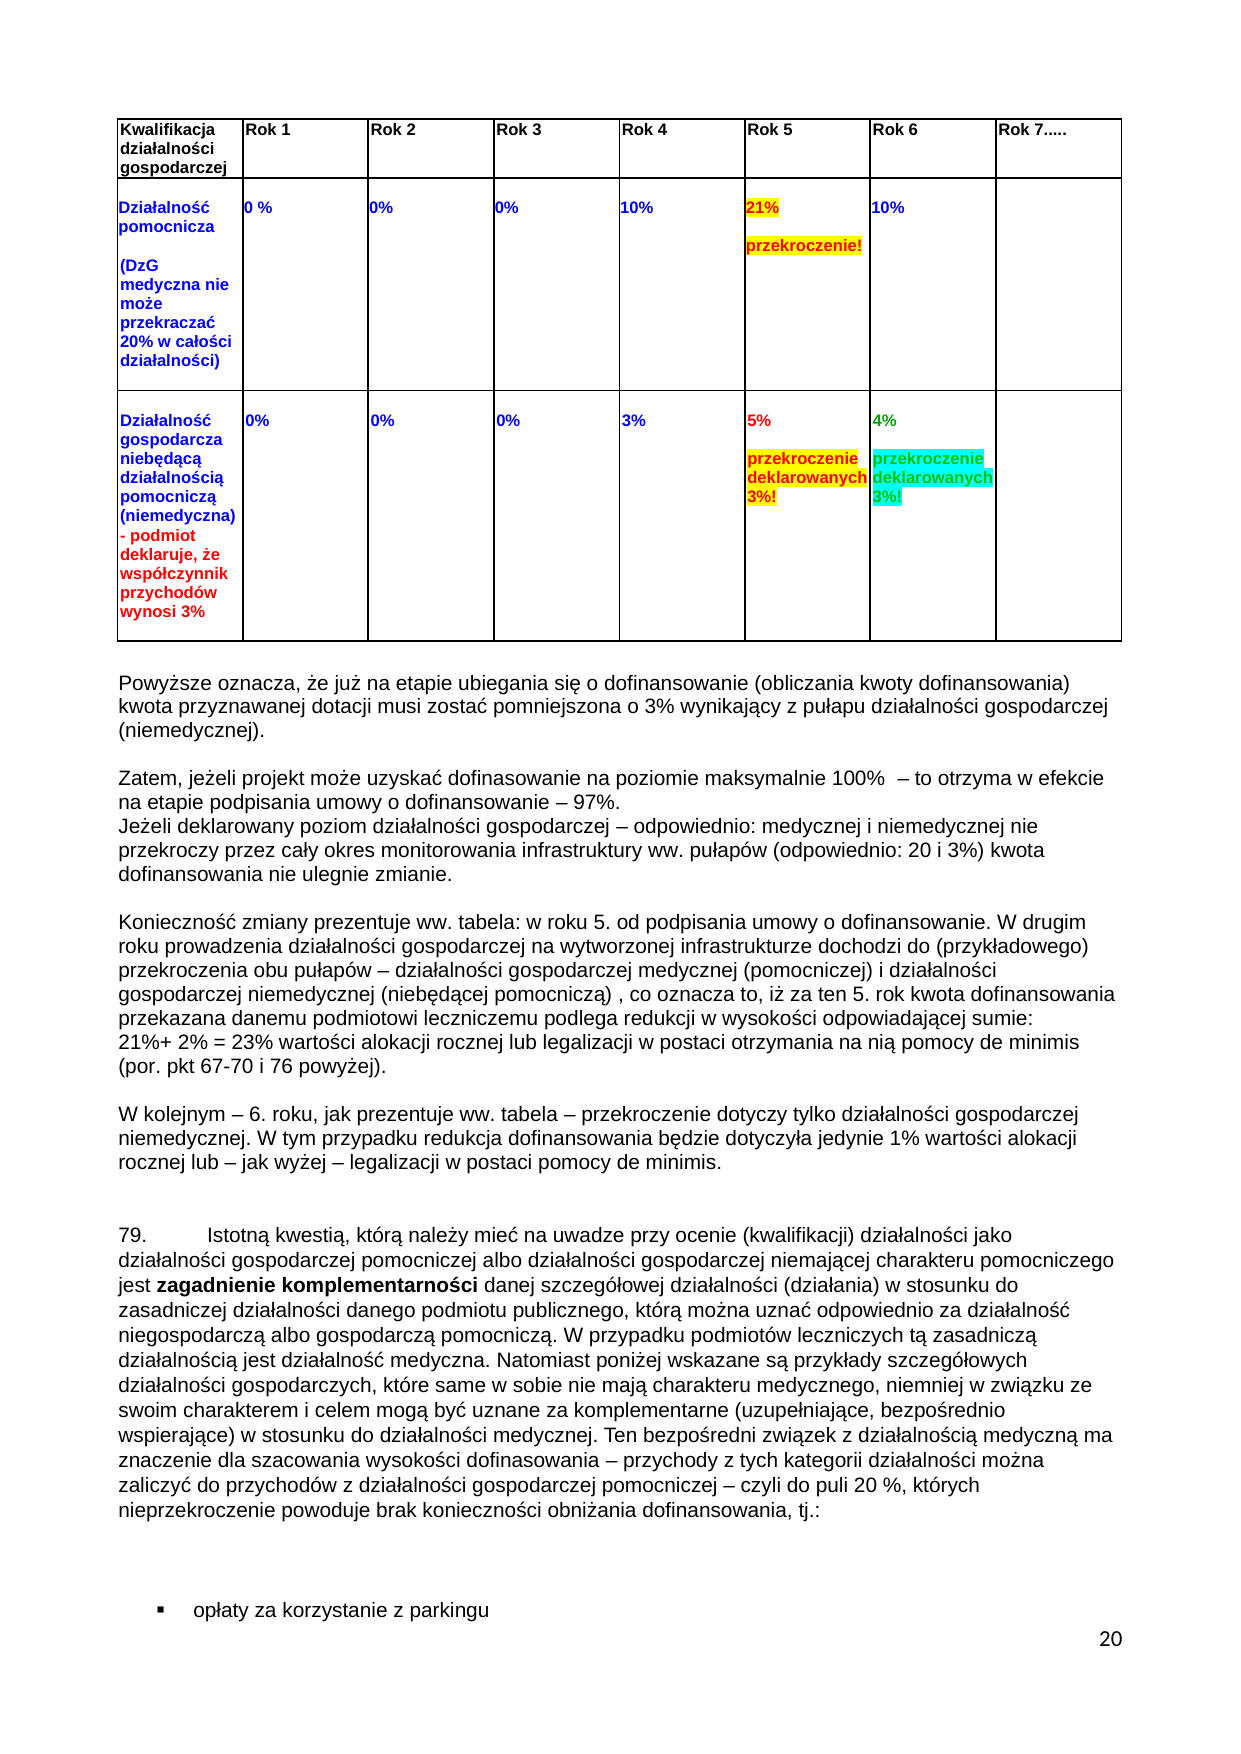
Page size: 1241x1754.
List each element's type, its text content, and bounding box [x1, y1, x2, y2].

table_header Rok 1 [244, 120, 367, 177]
table_cell 0% [495, 391, 619, 640]
table_cell 4% przekroczenie deklarowanych 3%! [871, 391, 995, 640]
table_header Kwalifikacja działalności gospodarczej [118, 120, 242, 177]
table_cell 0% [369, 391, 493, 640]
list Istotną kwestią, którą należy mieć na uwadze przy ocenie (kwalifikacji) działalności jako działalności gospodarczej pomocniczej albo działalności gospodarczej niemającej charakteru pomocniczego jest zagadnienie komplementarności danej szczegółowej działalności (działania) w stosunku do zasadniczej działalności danego podmiotu publicznego, którą można uznać odpowiednio za działalność niegospodarczą albo gospodarczą pomocniczą. W przypadku podmiotów leczniczych tą zasadniczą działalnością jest działalność medyczna. Natomiast poniżej wskazane są przykłady szczegółowych działalności gospodarczych, które same w sobie nie mają charakteru medycznego, niemniej w związku ze swoim charakterem i celem mogą być uznane za komplementarne (uzupełniające, bezpośrednio wspierające) w stosunku do działalności medycznej. Ten bezpośredni związek z działalnością medyczną ma znaczenie dla szacowania wysokości dofinasowania – przychody z tych kategorii działalności można zaliczyć do przychodów z działalności gospodarczej pomocniczej – czyli do puli 20 %, których nieprzekroczenie powoduje brak konieczności obniżania dofinansowania, tj.: [118, 1222, 1122, 1522]
table_header Rok 7..... [997, 120, 1121, 177]
text Powyższe oznacza, że już na etapie ubiegania się o dofinansowanie (obliczania kwoty dofinansowania) kwota przyznawanej dotacji musi zostać pomniejszona o 3% wynikający z pułapu działalności gospodarczej (niemedycznej). [118, 670, 1122, 742]
table_header Rok 3 [495, 120, 619, 177]
table_header Rok 2 [369, 120, 493, 177]
text W kolejnym – 6. roku, jak prezentuje ww. tabela – przekroczenie dotyczy tylko działalności gospodarczej niemedycznej. W tym przypadku redukcja dofinansowania będzie dotyczyła jedynie 1% wartości alokacji rocznej lub – jak wyżej – legalizacji w postaci pomocy de minimis. [118, 1102, 1122, 1173]
table_header Rok 5 [746, 120, 869, 177]
text Jeżeli deklarowany poziom działalności gospodarczej – odpowiednio: medycznej i niemedycznej nie przekroczy przez cały okres monitorowania infrastruktury ww. pułapów (odpowiednio: 20 i 3%) kwota dofinansowania nie ulegnie zmianie. [118, 814, 1122, 886]
table_cell [997, 391, 1121, 640]
table_cell [997, 179, 1121, 389]
table_cell 3% [620, 391, 744, 640]
table_cell 10% [620, 179, 744, 389]
table_cell 0% [244, 391, 367, 640]
table_cell Działalność gospodarcza niebędącą działalnością pomocniczą (niemedyczna) - podmiot deklaruje, że współczynnik przychodów wynosi 3% [118, 391, 242, 640]
table_cell Działalność pomocnicza (DzG medyczna nie może przekraczać 20% w całości działalności) [118, 179, 242, 389]
text Zatem, jeżeli projekt może uzyskać dofinasowanie na poziomie maksymalnie 100% – to otrzyma w efekcie na etapie podpisania umowy o dofinansowanie – 97%. [118, 766, 1122, 814]
table_cell 5% przekroczenie deklarowanych 3%! [746, 391, 869, 640]
table_cell 21% przekroczenie! [746, 179, 869, 389]
table_cell 10% [871, 179, 995, 389]
table_cell 0% [369, 179, 493, 389]
table_header Rok 4 [620, 120, 744, 177]
table_cell 0% [495, 179, 619, 389]
table_cell 0 % [244, 179, 367, 389]
list opłaty za korzystanie z parkingu [156, 1597, 1122, 1621]
table_header Rok 6 [871, 120, 995, 177]
text Konieczność zmiany prezentuje ww. tabela: w roku 5. od podpisania umowy o dofinansowanie. W drugim roku prowadzenia działalności gospodarczej na wytworzonej infrastrukturze dochodzi do (przykładowego) przekroczenia obu pułapów – działalności gospodarczej medycznej (pomocniczej) i działalności gospodarczej niemedycznej (niebędącej pomocniczą) , co oznacza to, iż za ten 5. rok kwota dofinansowania przekazana danemu podmiotowi leczniczemu podlega redukcji w wysokości odpowiadającej sumie: 21%+ 2% = 23% wartości alokacji rocznej lub legalizacji w postaci otrzymania na nią pomocy de minimis (por. pkt 67-70 i 76 powyżej). [118, 910, 1122, 1078]
